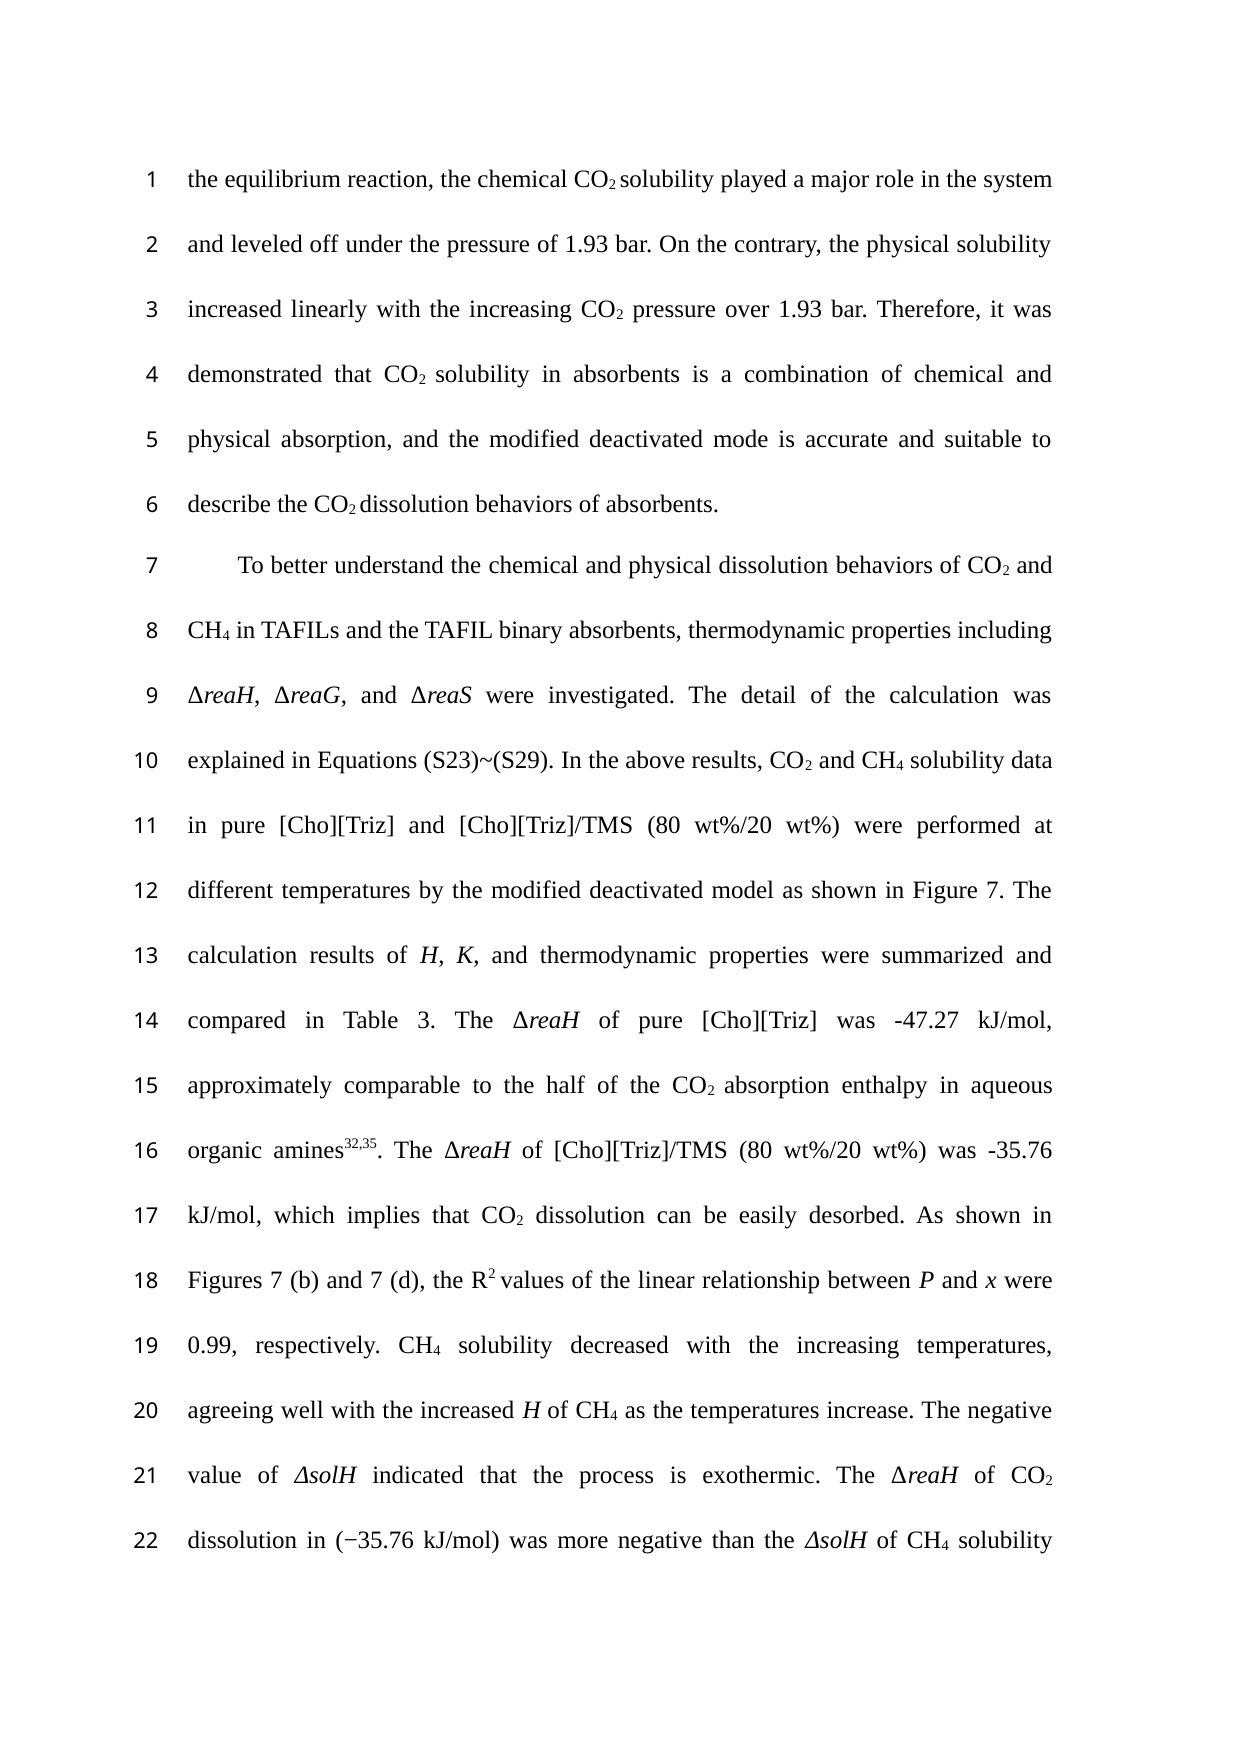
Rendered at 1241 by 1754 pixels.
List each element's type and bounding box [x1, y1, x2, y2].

text [187, 162, 1053, 519]
text [187, 548, 1053, 1556]
